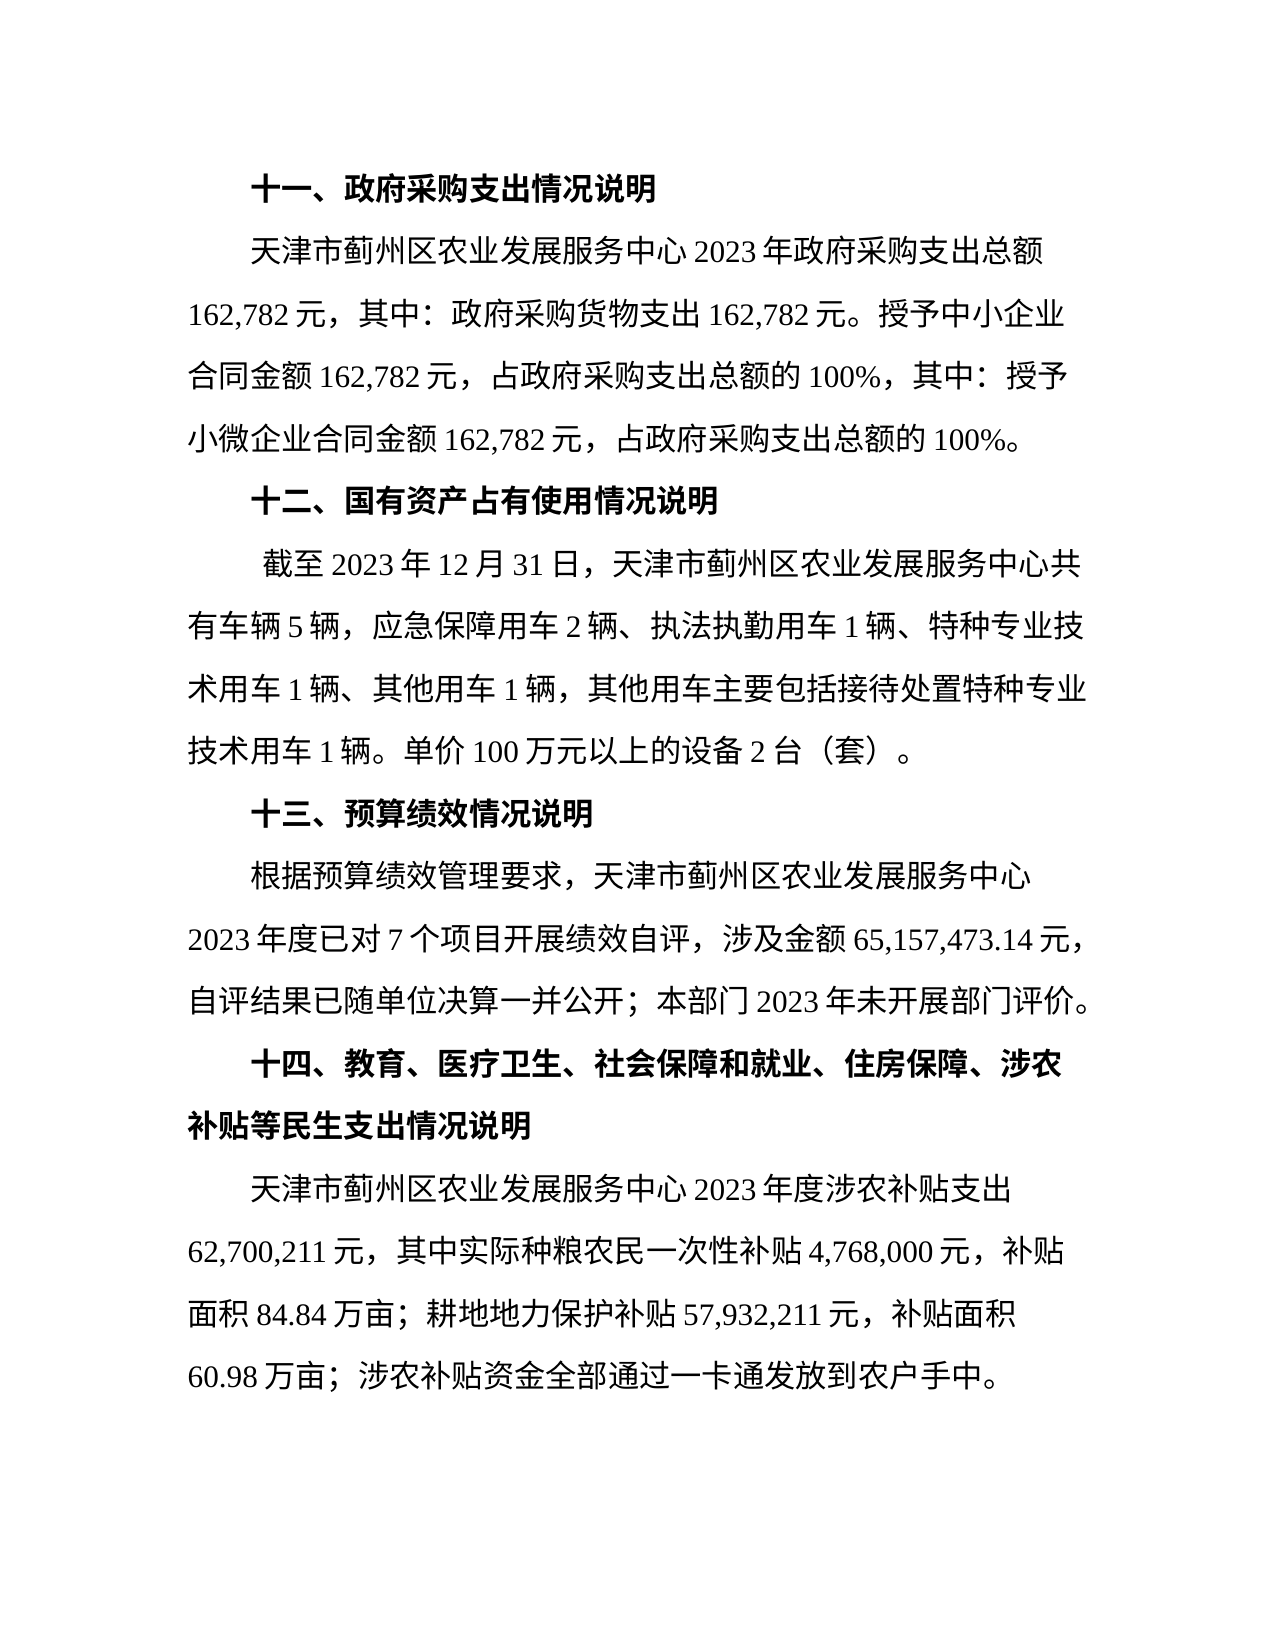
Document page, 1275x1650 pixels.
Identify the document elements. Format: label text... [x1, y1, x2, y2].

text 十一、政府采购支出情况说明 [187, 150, 1087, 212]
text 天津市蓟州区农业发展服务中心2023年政府采购支出总额162,782元，其中：政府采购货物支出162,782元。授予中小企业合同金额162,782元，占政府采购支出总额的100%，其中：授予小微企业合同金额162,782元，占政府采购支出总额的100%。 [187, 212, 1087, 462]
text 十二、国有资产占有使用情况说明 [187, 462, 1087, 525]
text 截至2023年12月31日，天津市蓟州区农业发展服务中心共有车辆5辆，应急保障用车2辆、执法执勤用车1辆、特种专业技术用车1辆、其他用车1辆，其他用车主要包括接待处置特种专业技术用车1辆。单价100万元以上的设备2台（套）。 [187, 525, 1087, 775]
text 十三、预算绩效情况说明 [187, 775, 1087, 837]
text 十四、教育、医疗卫生、社会保障和就业、住房保障、涉农补贴等民生支出情况说明 [187, 1025, 1087, 1150]
text 天津市蓟州区农业发展服务中心2023年度涉农补贴支出62,700,211元，其中实际种粮农民一次性补贴4,768,000元，补贴面积84.84万亩；耕地地力保护补贴57,932,211元，补贴面积60.98万亩；涉农补贴资金全部通过一卡通发放到农户手中。 [187, 1150, 1087, 1400]
text 根据预算绩效管理要求，天津市蓟州区农业发展服务中心2023年度已对7个项目开展绩效自评，涉及金额65,157,473.14元，自评结果已随单位决算一并公开；本部门2023年未开展部门评价。 [187, 837, 1087, 1025]
